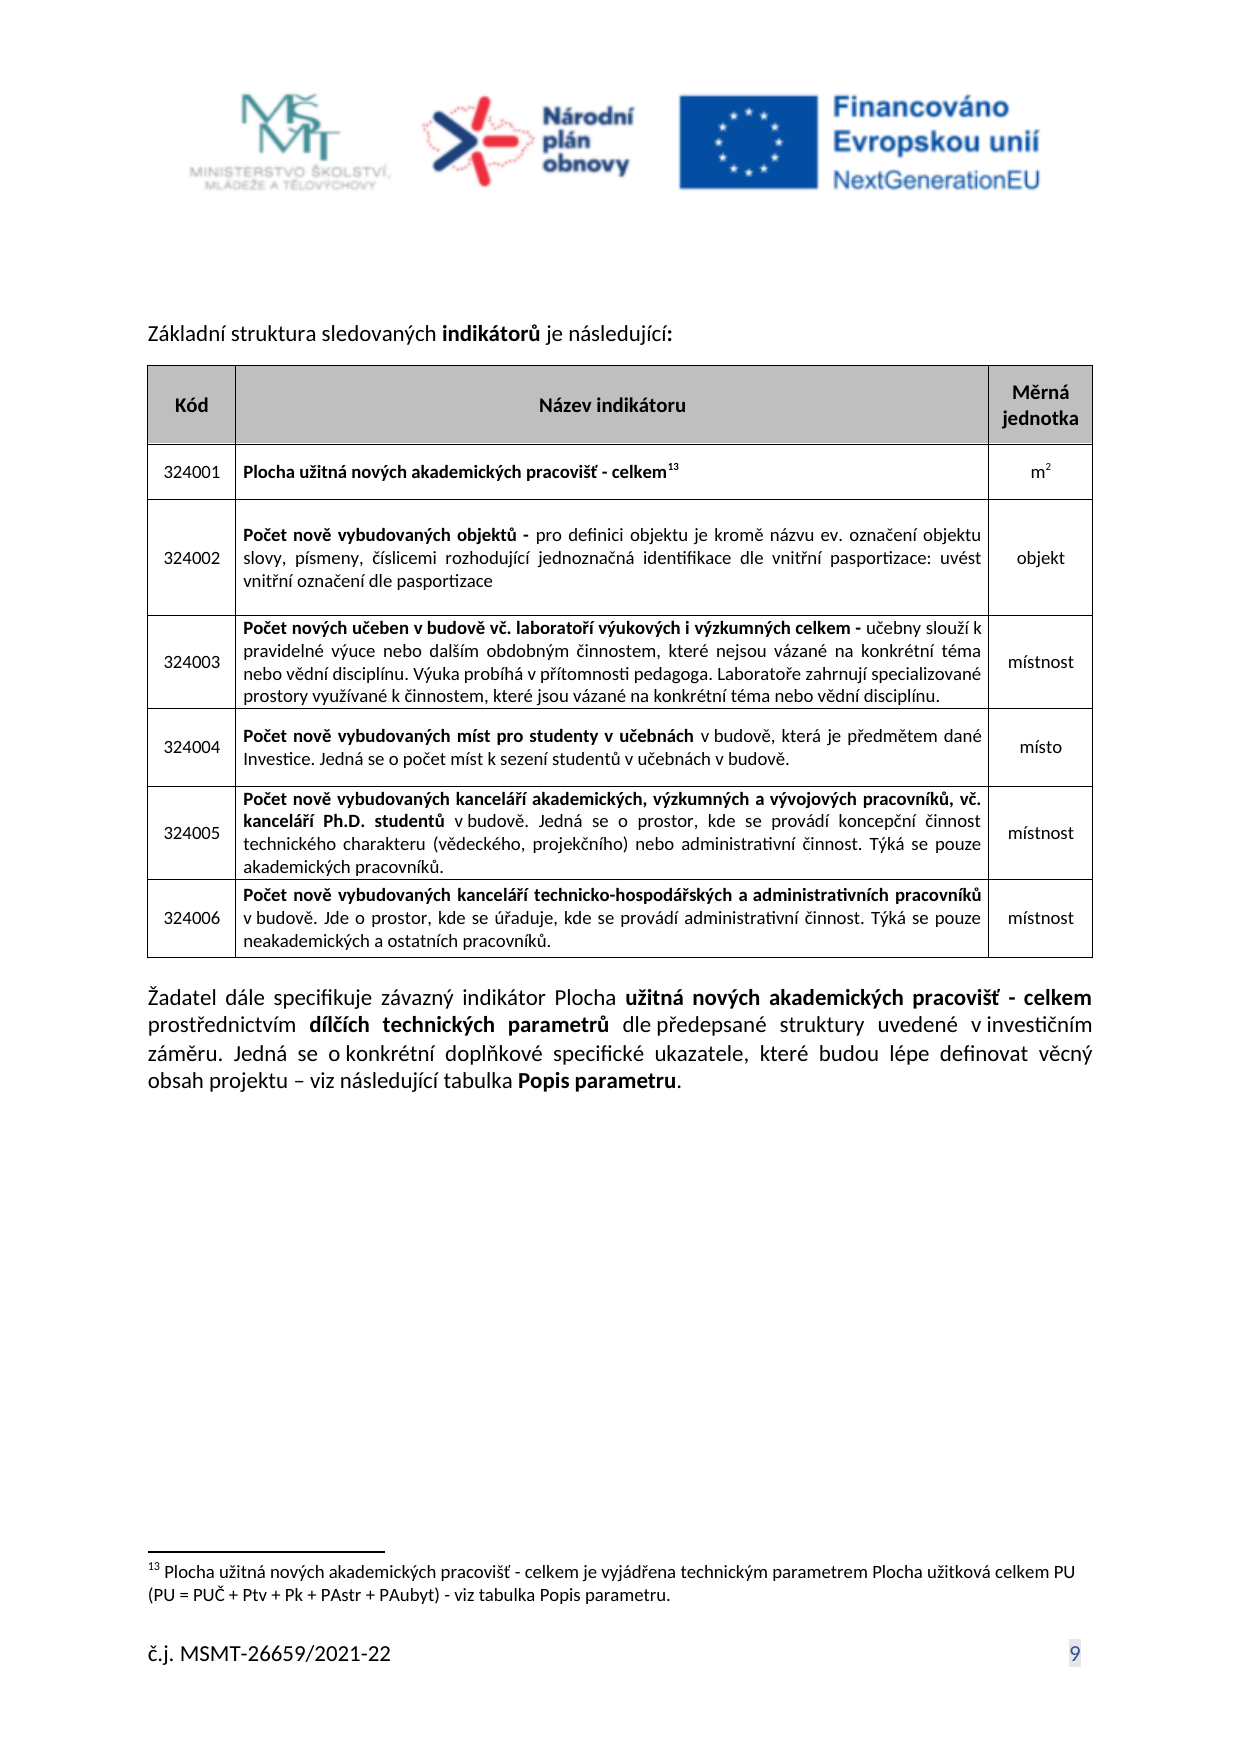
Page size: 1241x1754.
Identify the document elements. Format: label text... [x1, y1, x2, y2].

table_cell Plocha užitná nových akademických pracovišť - celkem [236, 445, 988, 499]
table_header Název indikátoru [236, 366, 988, 443]
table_cell 324005 [148, 787, 235, 878]
table_cell 324003 [148, 616, 235, 708]
table_header Měrná jednotka [989, 366, 1092, 443]
table_cell místnost [989, 880, 1092, 957]
table_cell místnost [989, 787, 1092, 878]
text Základní struktura sledovaných indikátorů je následující: [148, 319, 1093, 347]
table_cell Počet nově vybudovaných objektů - pro definici objektu je kromě názvu ev. označení objektu slovy, písmeny, číslicemi rozhodující jednoznačná identifikace dle vnitřní pasportizace: uvést vnitřní označení dle pasportizace [236, 500, 988, 615]
table_cell 324006 [148, 880, 235, 957]
table_cell Počet nových učeben v budově vč. laboratoří výukových i výzkumných celkem - učebny slouží k pravidelné výuce nebo dalším obdobným činnostem, které nejsou vázané na konkrétní téma nebo vědní disciplínu. Výuka probíhá v přítomnosti pedagoga. Laboratoře zahrnují specializované prostory využívané k činnostem, které jsou vázané na konkrétní téma nebo vědní disciplínu. [236, 616, 988, 708]
picture [178, 73, 1062, 210]
text Žadatel dále specifikuje závazný indikátor Plocha užitná nových akademických pracovišť - celkem prostřednictvím dílčích technických parametrů dle předepsané struktury uvedené v investičním záměru. Jedná se o konkrétní doplňkové specifické ukazatele, které budou lépe definovat věcný obsah projektu – viz následující tabulka Popis parametru. [148, 983, 1093, 1095]
table_cell 324002 [148, 500, 235, 615]
table_cell Počet nově vybudovaných kanceláří technicko-hospodářských a administrativních pracovníků v budově. Jde o prostor, kde se úřaduje, kde se provádí administrativní činnost. Týká se pouze neakademických a ostatních pracovníků. [236, 880, 988, 957]
table_cell m2 [989, 445, 1092, 499]
table_cell místo [989, 709, 1092, 786]
table_cell Počet nově vybudovaných kanceláří akademických, výzkumných a vývojových pracovníků, vč. kanceláří Ph.D. studentů v budově. Jedná se o prostor, kde se provádí koncepční činnost technického charakteru (vědeckého, projekčního) nebo administrativní činnost. Týká se pouze akademických pracovníků. [236, 787, 988, 878]
table_cell 324001 [148, 445, 235, 499]
table_cell objekt [989, 500, 1092, 615]
table_cell Počet nově vybudovaných míst pro studenty v učebnách v budově, která je předmětem dané Investice. Jedná se o počet míst k sezení studentů v učebnách v budově. [236, 709, 988, 786]
table_cell místnost [989, 616, 1092, 708]
table_cell 324004 [148, 709, 235, 786]
table_header Kód [148, 366, 235, 443]
